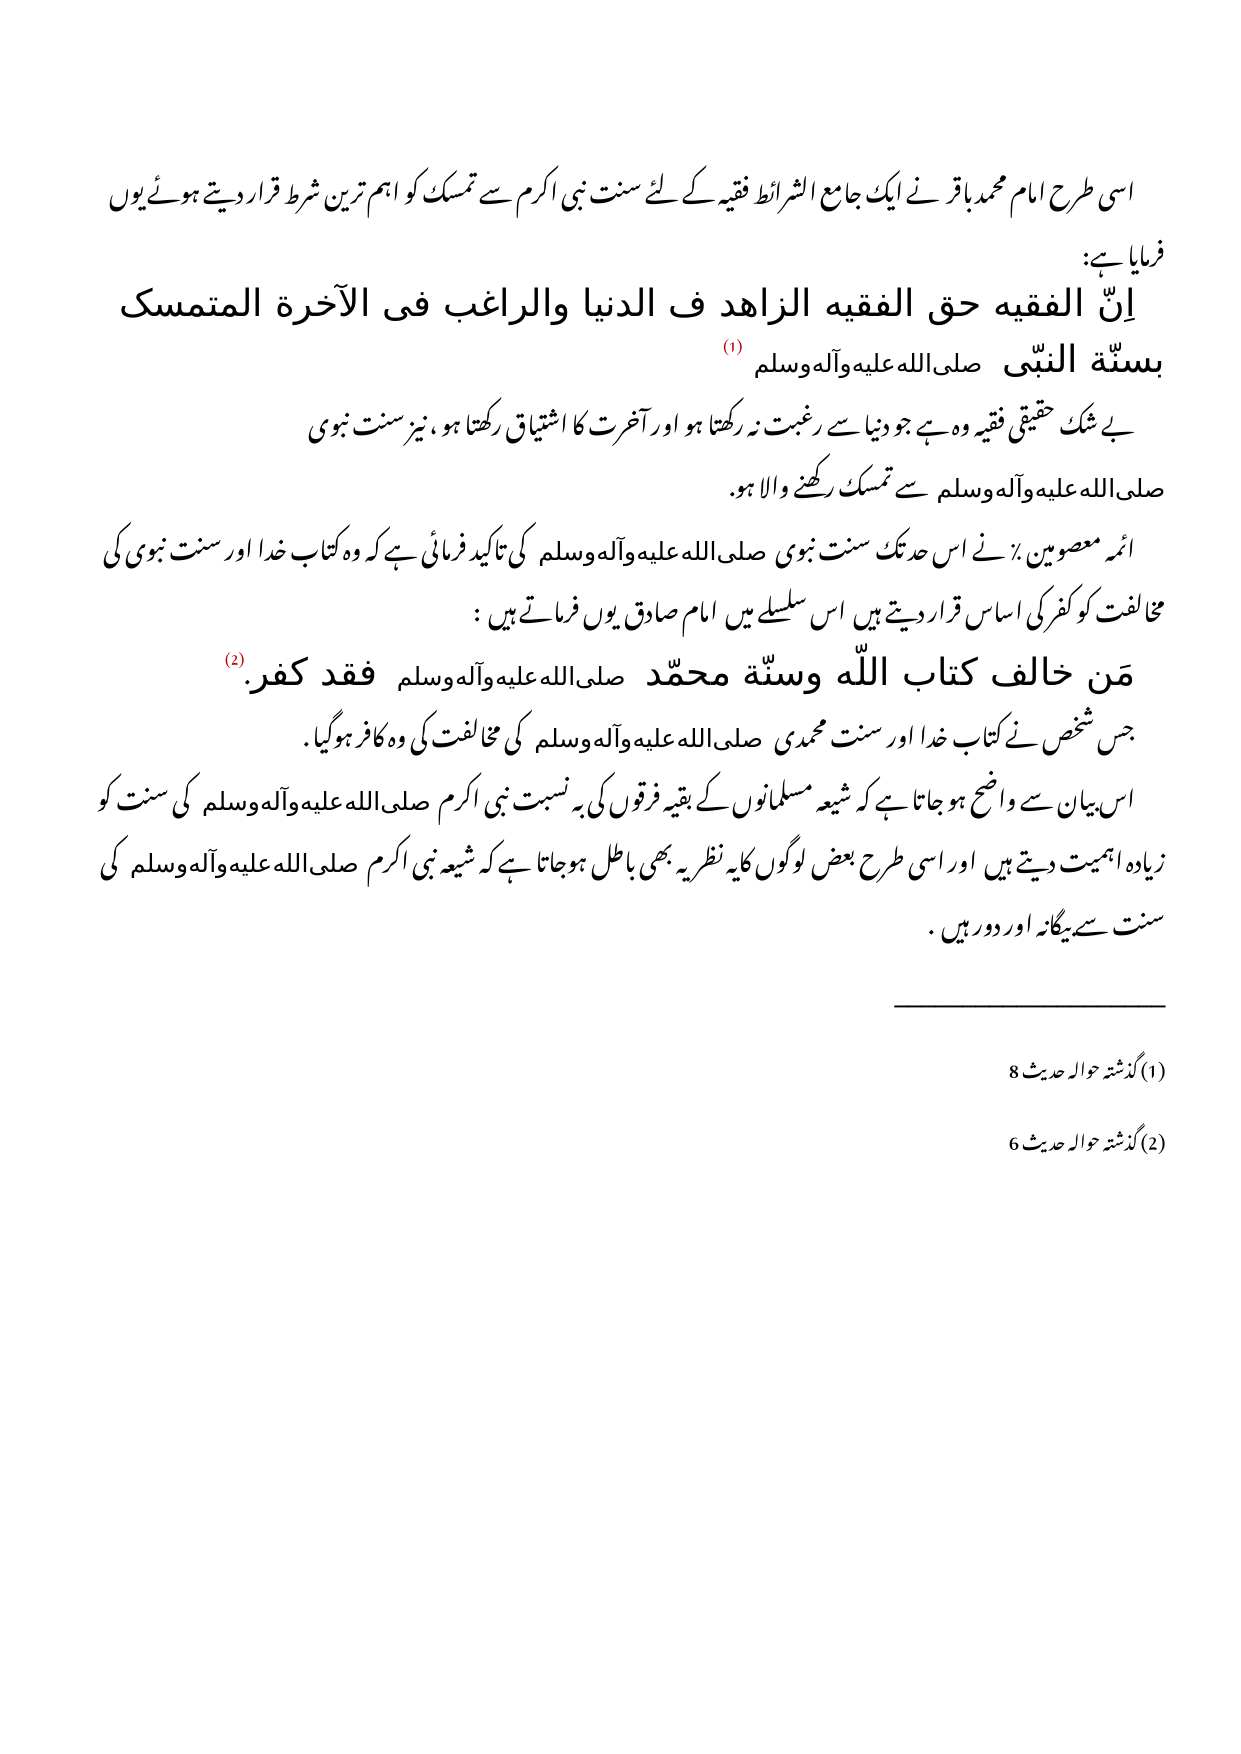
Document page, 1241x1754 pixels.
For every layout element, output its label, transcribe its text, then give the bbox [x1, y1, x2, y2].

text بے شک حقیقی فقیہ وہ ہے جو دنیا سے رغبت نہ رکھتا ہو اور آخرت کا اشتیاق رکھتا ہو ، نیز سنت نبوی صلى‌الله‌عليه‌وآله‌وسلم سے تمسک رکھنے والا ہو. [75, 387, 1165, 512]
text ____________________ [75, 950, 1165, 1018]
text اس بیان سے واضح ہو جاتا ہے کہ شیعہ مسلمانوں کے بقیہ فرقوں کی بہ نسبت نبی اکرم صلى‌الله‌عليه‌وآله‌وسلم کی سنت کو زیادہ اہمیت دیتے ہیں اور اسی طرح بعض لوگوں کایہ نظریہ بھی باطل ہوجاتا ہے کہ شیعہ نبی اکرم صلى‌الله‌عليه‌وآله‌وسلم کی سنت سے بیگانہ اور دور ہیں . [75, 762, 1165, 950]
text مَن خالف کتاب اللّه وسنّة محمّد صلى‌الله‌عليه‌وآله‌وسلم فقد کفر.(2) [75, 637, 1165, 700]
text (2) گذشتہ حوالہ حدیث 6 [75, 1114, 1165, 1161]
text جس شخص نے کتاب خدا اور سنت محمدی صلى‌الله‌عليه‌وآله‌وسلم کی مخالفت کی وہ کافر ہوگیا . [75, 700, 1165, 762]
text اسی طرح امام محمدباقر ـ نے ایک جامع الشرائط فقیہ کے لئے سنت نبی اکرم سے تمسک کو اہم ترین شرط قرار دیتے ہوئے یوں فرمایا ہے: [75, 156, 1165, 281]
text (1) گذشتہ حوالہ حدیث 8 [75, 1043, 1165, 1089]
text اِنّ الفقیه حق الفقیه الزاهد ف الدنیا والراغب فى الآخرة المتمسک بسنّة النبّى صلى‌الله‌عليه‌وآله‌وسلم (1) [75, 281, 1165, 387]
text ائمہ معصومین ٪ نے اس حد تک سنت نبوی صلى‌الله‌عليه‌وآله‌وسلم کی تاکید فرمائی ہے کہ وہ کتاب خدا اور سنت نبوی کی مخالفت کو کفر کی اساس قرار دیتے ہیں اس سلسلے میں امام صادق ـ یوں فرماتے ہیں : [75, 512, 1165, 637]
